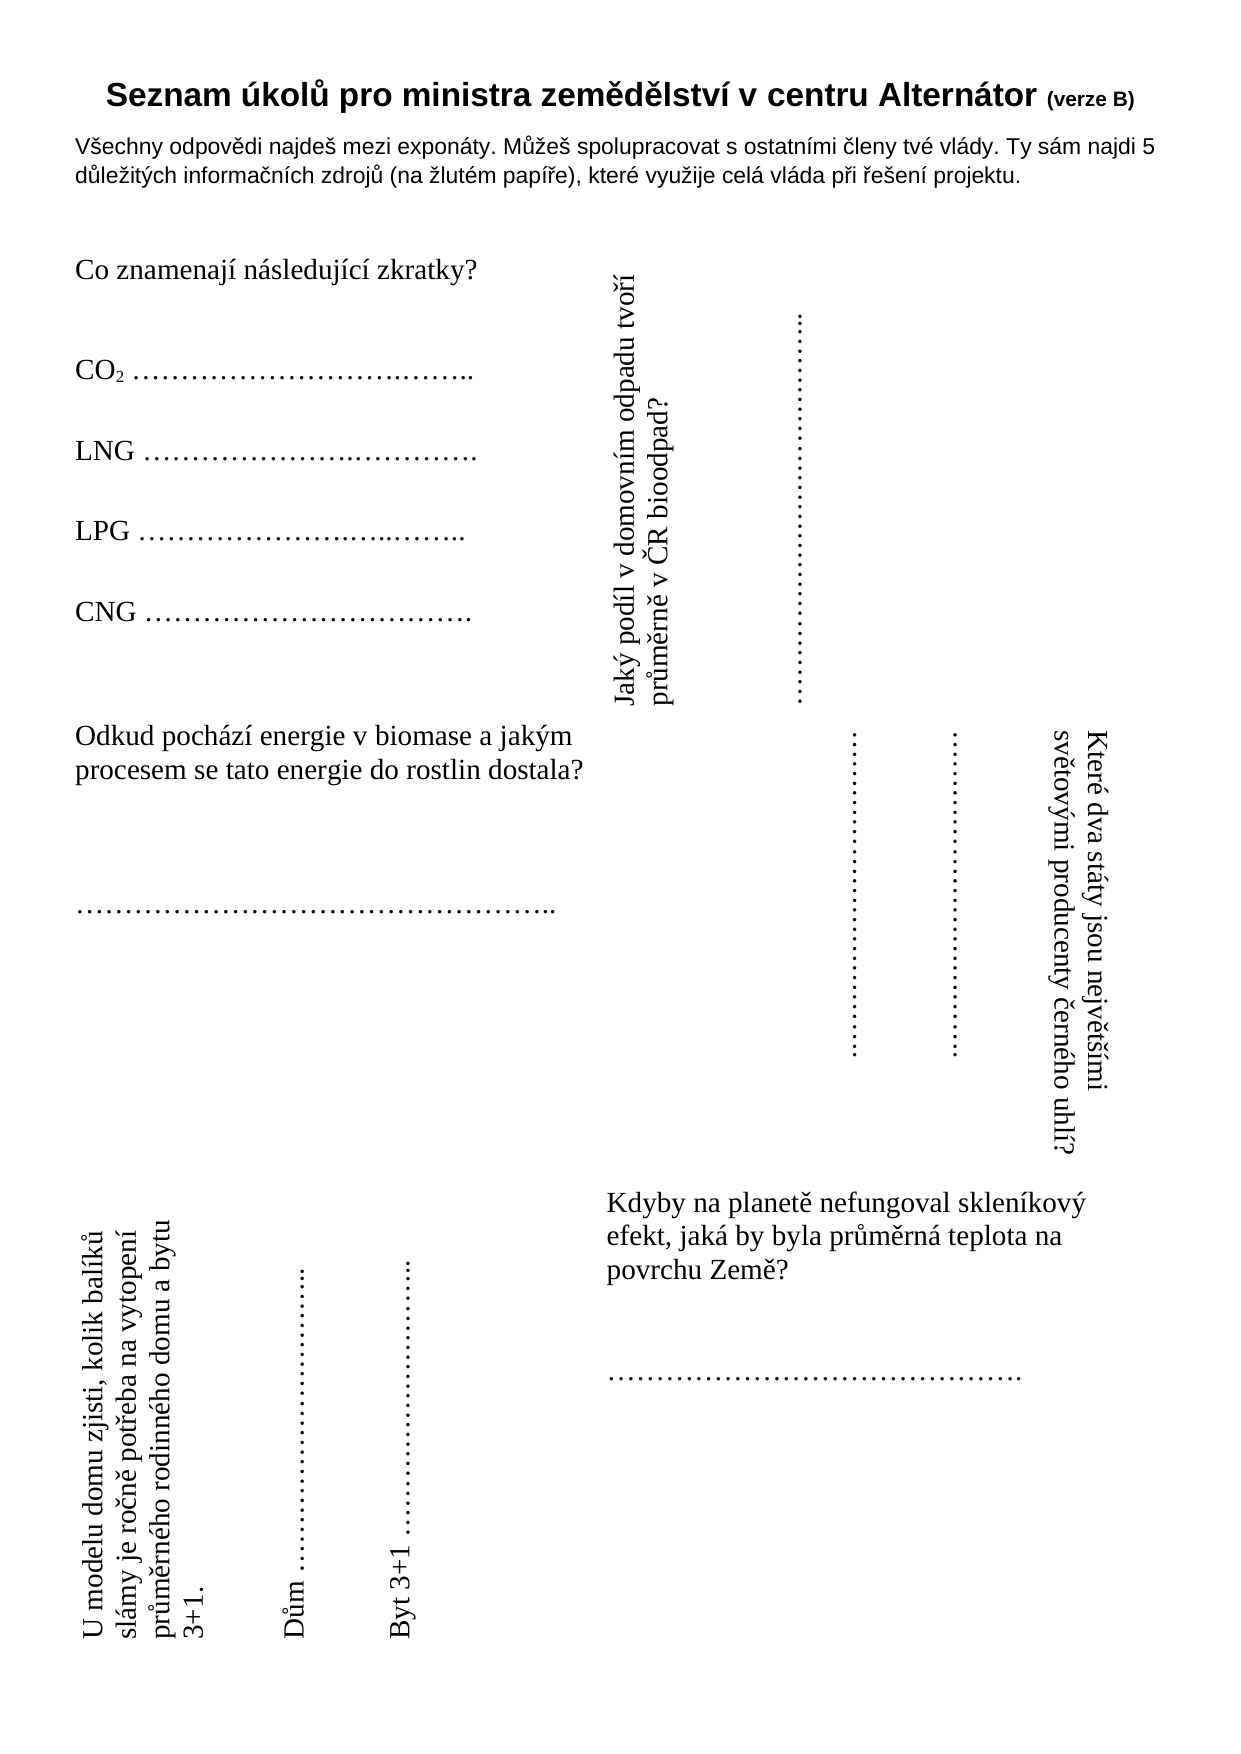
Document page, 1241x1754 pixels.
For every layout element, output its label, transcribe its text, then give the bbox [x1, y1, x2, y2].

table_cell Odkud pochází energie v biomase a jakým procesem se tato energie do rostlin dostala? ………………………………………….. [64, 718, 595, 1185]
text Všechny odpovědi najdeš mezi exponáty. Můžeš spolupracovat s ostatními členy tvé vlády. Ty sám najdi 5 důležitých informačních zdrojů (na žlutém papíře), které využije celá vláda při řešení projektu. [75, 133, 1165, 188]
text Seznam úkolů pro ministra zemědělství v centru Alternátor (verze B) [75, 75, 1165, 113]
table_cell Které dva státy jsou největšími světovými producenty černého uhlí? ……………………………. ……………………………. [595, 718, 1127, 1185]
table_header Jaký podíl v domovním odpadu tvoří průměrně v ČR bioodpad? ………………………………….. [595, 252, 1127, 718]
table_cell Kdyby na planetě nefungoval skleníkový efekt, jaká by byla průměrná teplota na povrchu Země? ……………………………………. [595, 1185, 1127, 1651]
table_header Co znamenají následující zkratky? CO2 ……………………….…….. LNG ………………….…………. LPG ………………….…..…….. CNG ……………………………. [64, 252, 595, 718]
table_cell U modelu domu zjisti, kolik balíků slámy je ročně potřeba na vytopení průměrného rodinného domu a bytu 3+1. Dům ………………………….. Byt 3+1 ……………………….. [64, 1185, 595, 1651]
